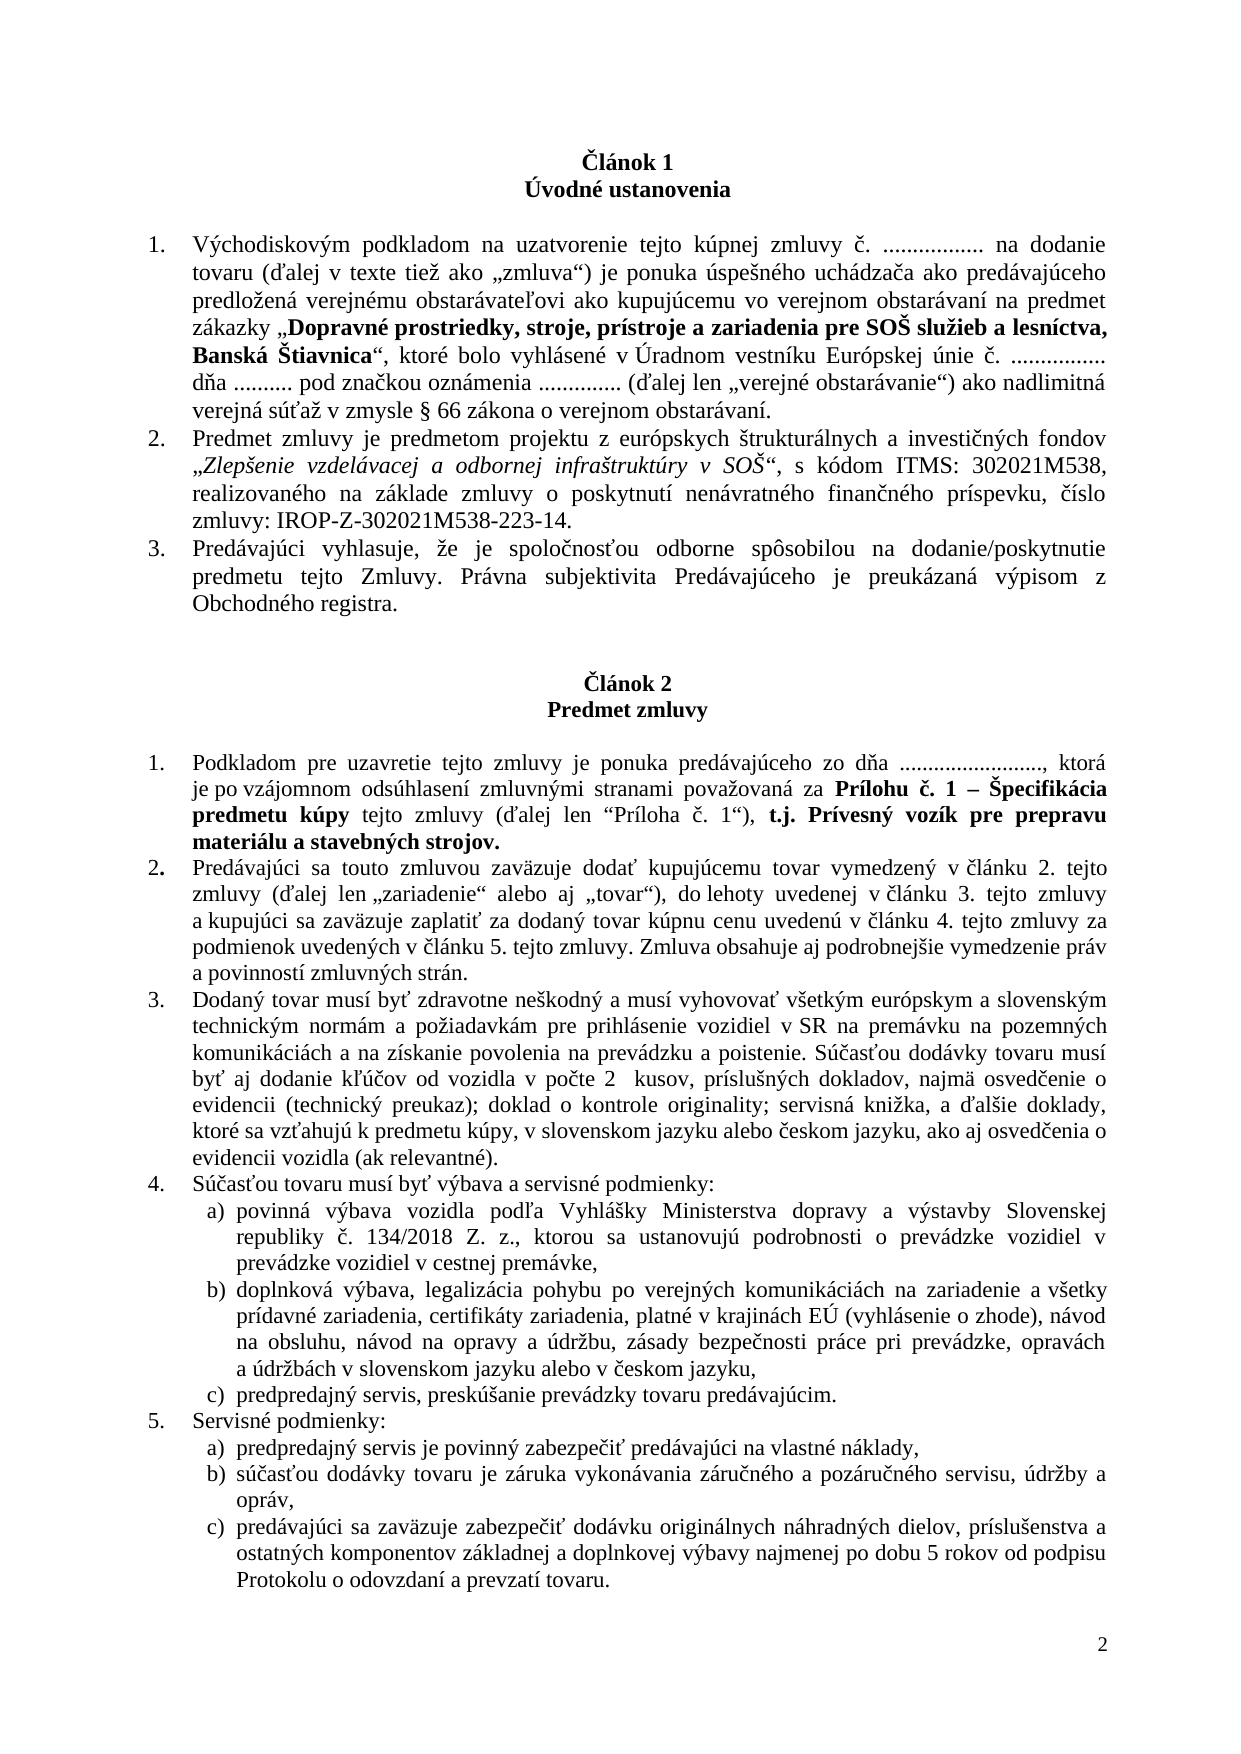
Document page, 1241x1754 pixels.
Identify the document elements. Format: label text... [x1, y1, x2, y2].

text 3. Dodaný tovar musí byť zdravotne neškodný a musí vyhovovať všetkým európskym a slovenským technickým normám a požiadavkám pre prihlásenie vozidiel v SR na premávku na pozemných komunikáciách a na získanie povolenia na prevádzku a poistenie. Súčasťou dodávky tovaru musí byť aj dodanie kľúčov od vozidla v počte 2 kusov, príslušných dokladov, najmä osvedčenie o evidencii (technický preukaz); doklad o kontrole originality; servisná knižka, a ďalšie doklady, ktoré sa vzťahujú k predmetu kúpy, v slovenskom jazyku alebo českom jazyku, ako aj osvedčenia o evidencii vozidla (ak relevantné). [148, 986, 1107, 1170]
text a) predpredajný servis je povinný zabezpečiť predávajúci na vlastné náklady, [207, 1434, 1107, 1460]
text c) predávajúci sa zaväzuje zabezpečiť dodávku originálnych náhradných dielov, príslušenstva a ostatných komponentov základnej a doplnkovej výbavy najmenej po dobu 5 rokov od podpisu Protokolu o odovzdaní a prevzatí tovaru. [207, 1513, 1107, 1592]
text 4. Súčasťou tovaru musí byť výbava a servisné podmienky: [148, 1170, 1107, 1197]
list Predávajúci vyhlasuje, že je spoločnosťou odborne spôsobilou na dodanie/poskytnutie predmetu tejto Zmluvy. Právna subjektivita Predávajúceho je preukázaná výpisom z Obchodného registra. [148, 534, 1107, 617]
text 5. Servisné podmienky: [148, 1407, 1107, 1434]
text b) súčasťou dodávky tovaru je záruka vykonávania záručného a pozáručného servisu, údržby a opráv, [207, 1460, 1107, 1513]
list Východiskovým podkladom na uzatvorenie tejto kúpnej zmluvy č. ................. na dodanie tovaru (ďalej v texte tiež ako „zmluva“) je ponuka úspešného uchádzača ako predávajúceho predložená verejnému obstarávateľovi ako kupujúcemu vo verejnom obstarávaní na predmet zákazky „Dopravné prostriedky, stroje, prístroje a zariadenia pre SOŠ služieb a lesníctva, Banská Štiavnica“, ktoré bolo vyhlásené v Úradnom vestníku Európskej únie č. ................ dňa .......... pod značkou oznámenia .............. (ďalej len „verejné obstarávanie“) ako nadlimitná verejná súťaž v zmysle § 66 zákona o verejnom obstarávaní. [148, 230, 1107, 424]
text Článok 2 [148, 669, 1107, 696]
text a) povinná výbava vozidla podľa Vyhlášky Ministerstva dopravy a výstavby Slovenskej republiky č. 134/2018 Z. z., ktorou sa ustanovujú podrobnosti o prevádzke vozidiel v prevádzke vozidiel v cestnej premávke, [207, 1197, 1107, 1276]
text b) doplnková výbava, legalizácia pohybu po verejných komunikáciách na zariadenie a všetky prídavné zariadenia, certifikáty zariadenia, platné v krajinách EÚ (vyhlásenie o zhode), návod na obsluhu, návod na opravy a údržbu, zásady bezpečnosti práce pri prevádzke, opravách a údržbách v slovenskom jazyku alebo v českom jazyku, [207, 1276, 1107, 1381]
list Predmet zmluvy je predmetom projektu z európskych štrukturálnych a investičných fondov „Zlepšenie vzdelávacej a odbornej infraštruktúry v SOŠ“, s kódom ITMS: 302021M538, realizovaného na základe zmluvy o poskytnutí nenávratného finančného príspevku, číslo zmluvy: IROP-Z-302021M538-223-14. [148, 424, 1107, 534]
text Predmet zmluvy [148, 696, 1107, 722]
text Článok 1 [148, 148, 1107, 175]
text 1. Podkladom pre uzavretie tejto zmluvy je ponuka predávajúceho zo dňa ........................., ktorá je po vzájomnom odsúhlasení zmluvnými stranami považovaná za Prílohu č. 1 – Špecifikácia predmetu kúpy tejto zmluvy (ďalej len “Príloha č. 1“), t.j. Prívesný vozík pre prepravu materiálu a stavebných strojov. [148, 749, 1107, 854]
text c) predpredajný servis, preskúšanie prevádzky tovaru predávajúcim. [207, 1381, 1107, 1407]
text Úvodné ustanovenia [148, 175, 1107, 203]
text 2. Predávajúci sa touto zmluvou zaväzuje dodať kupujúcemu tovar vymedzený v článku 2. tejto zmluvy (ďalej len „zariadenie“ alebo aj „tovar“), do lehoty uvedenej v článku 3. tejto zmluvy a kupujúci sa zaväzuje zaplatiť za dodaný tovar kúpnu cenu uvedenú v článku 4. tejto zmluvy za podmienok uvedených v článku 5. tejto zmluvy. Zmluva obsahuje aj podrobnejšie vymedzenie práv a povinností zmluvných strán. [148, 854, 1107, 986]
